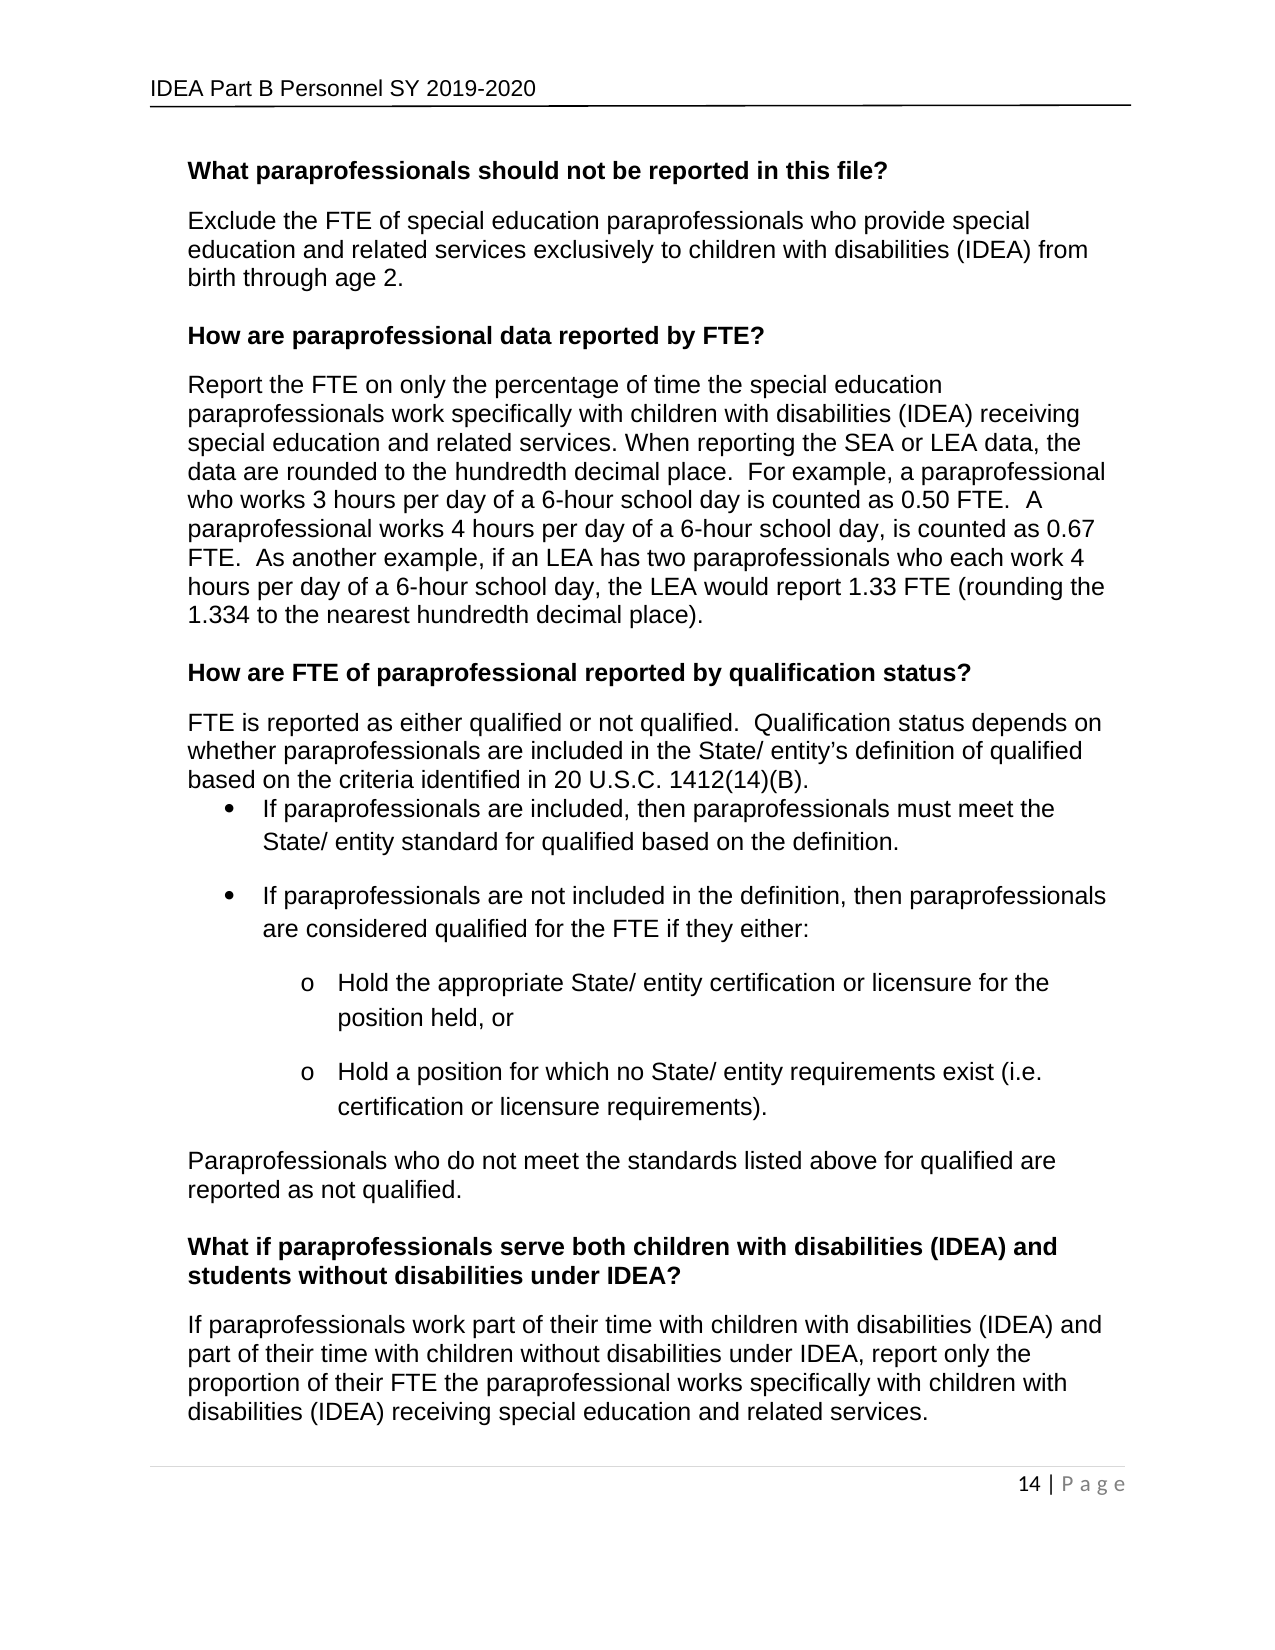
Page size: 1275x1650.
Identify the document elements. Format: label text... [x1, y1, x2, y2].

text Paraprofessionals who do not meet the standards listed above for qualified are reported as not qualified. [187, 1146, 1125, 1203]
list Hold a position for which no State/ entity requirements exist (i.e. certification or licensure requirements). [300, 1057, 1125, 1121]
text If paraprofessionals work part of their time with children with disabilities (IDEA) and part of their time with children without disabilities under IDEA, report only the proportion of their FTE the paraprofessional works specifically with children with disabilities (IDEA) receiving special education and related services. [187, 1310, 1125, 1425]
text What if paraprofessionals serve both children with disabilities (IDEA) and students without disabilities under IDEA? [187, 1232, 1125, 1289]
text What paraprofessionals should not be reported in this file? [187, 156, 1125, 185]
text How are paraprofessional data reported by FTE? [187, 321, 1125, 349]
list If paraprofessionals are not included in the definition, then paraprofessionals are considered qualified for the FTE if they either: [225, 881, 1125, 943]
text Report the FTE on only the percentage of time the special education paraprofessionals work specifically with children with disabilities (IDEA) receiving special education and related services. When reporting the SEA or LEA data, the data are rounded to the hundredth decimal place. For example, a paraprofessional who works 3 hours per day of a 6-hour school day is counted as 0.50 FTE. A paraprofessional works 4 hours per day of a 6-hour school day, is counted as 0.67 FTE. As another example, if an LEA has two paraprofessionals who each work 4 hours per day of a 6-hour school day, the LEA would report 1.33 FTE (rounding the 1.334 to the nearest hundredth decimal place). [187, 370, 1125, 629]
list Hold the appropriate State/ entity certification or licensure for the position held, or [300, 968, 1125, 1032]
text Exclude the FTE of special education paraprofessionals who provide special education and related services exclusively to children with disabilities (IDEA) from birth through age 2. [187, 206, 1125, 292]
text FTE is reported as either qualified or not qualified. Qualification status depends on whether paraprofessionals are included in the State/ entity’s definition of qualified based on the criteria identified in 20 U.S.C. 1412(14)(B). [187, 707, 1125, 794]
text How are FTE of paraprofessional reported by qualification status? [187, 658, 1125, 687]
list If paraprofessionals are included, then paraprofessionals must meet the State/ entity standard for qualified based on the definition. [225, 794, 1125, 856]
